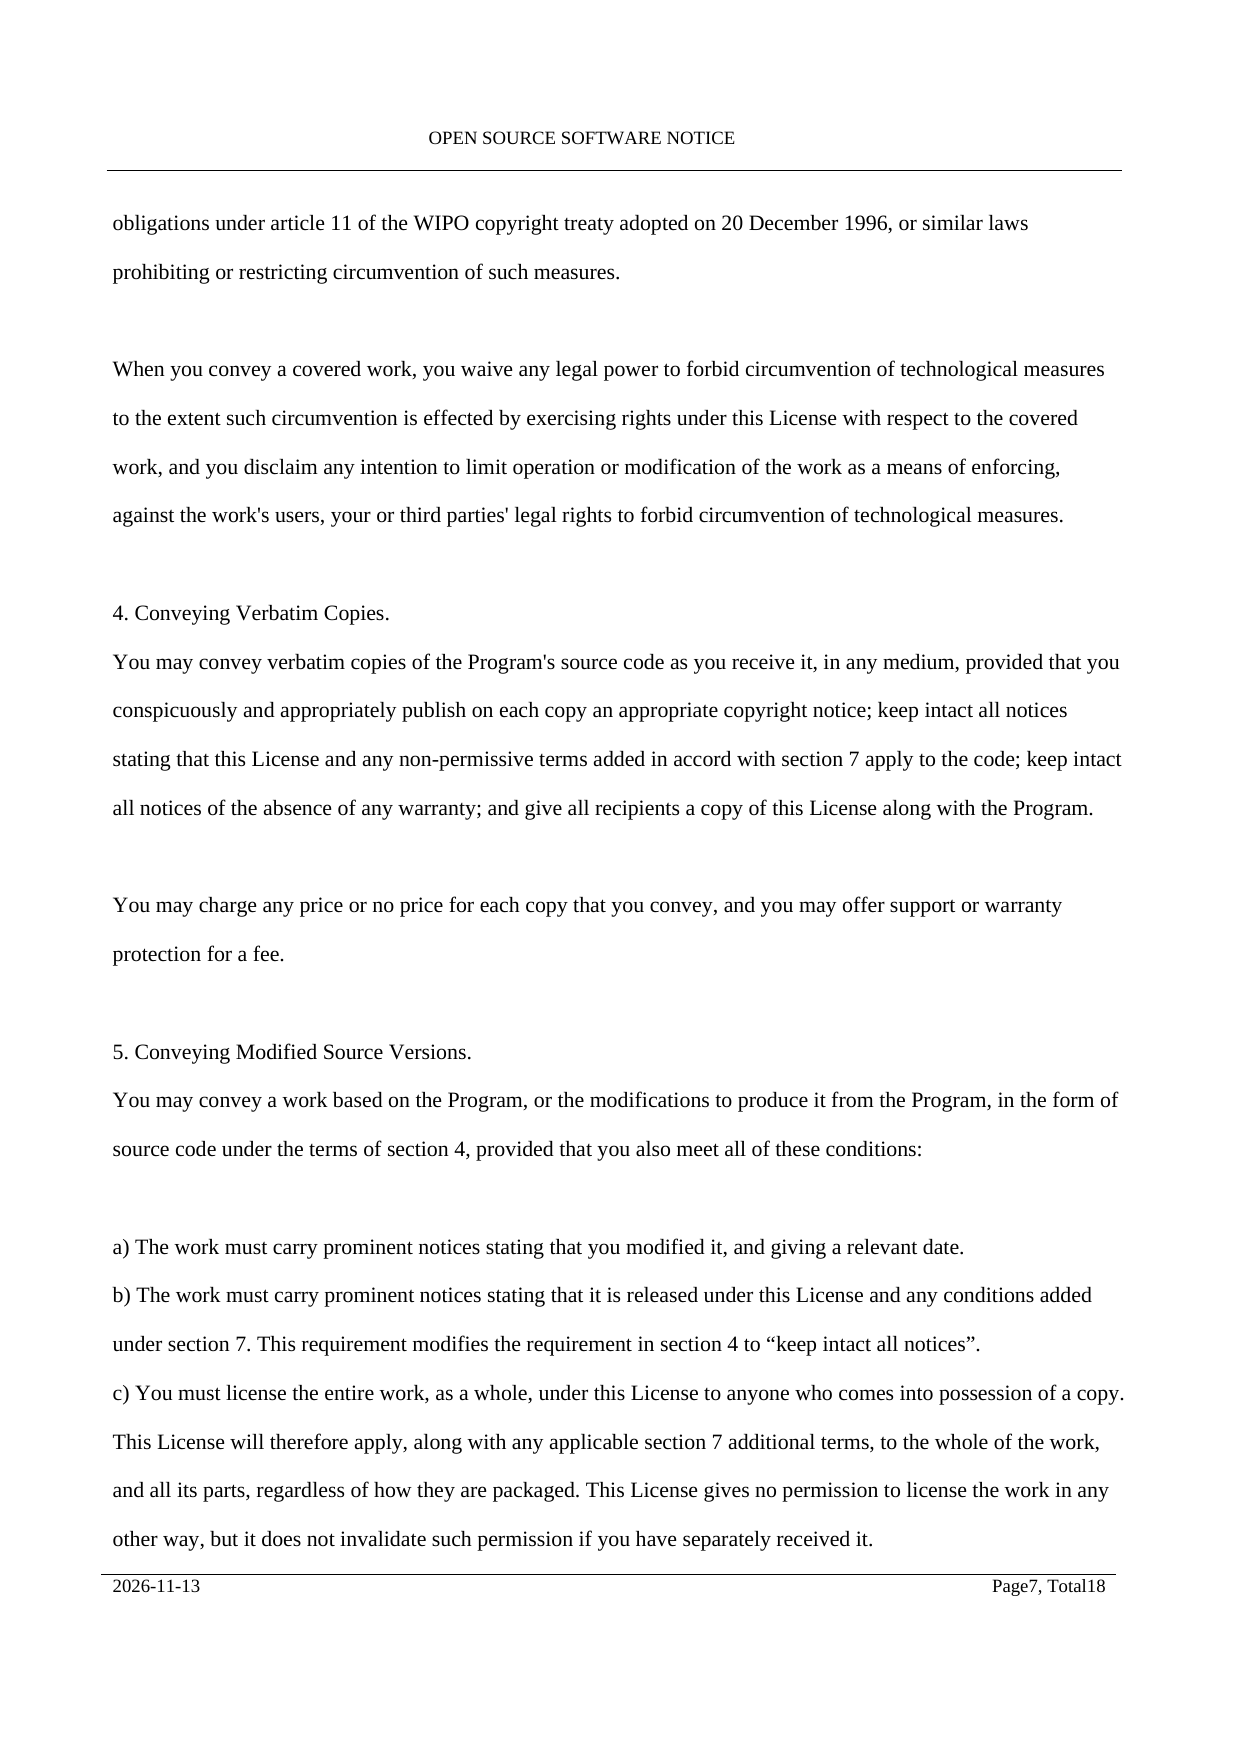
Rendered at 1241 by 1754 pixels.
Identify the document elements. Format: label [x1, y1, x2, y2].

text [112, 206, 1128, 1555]
